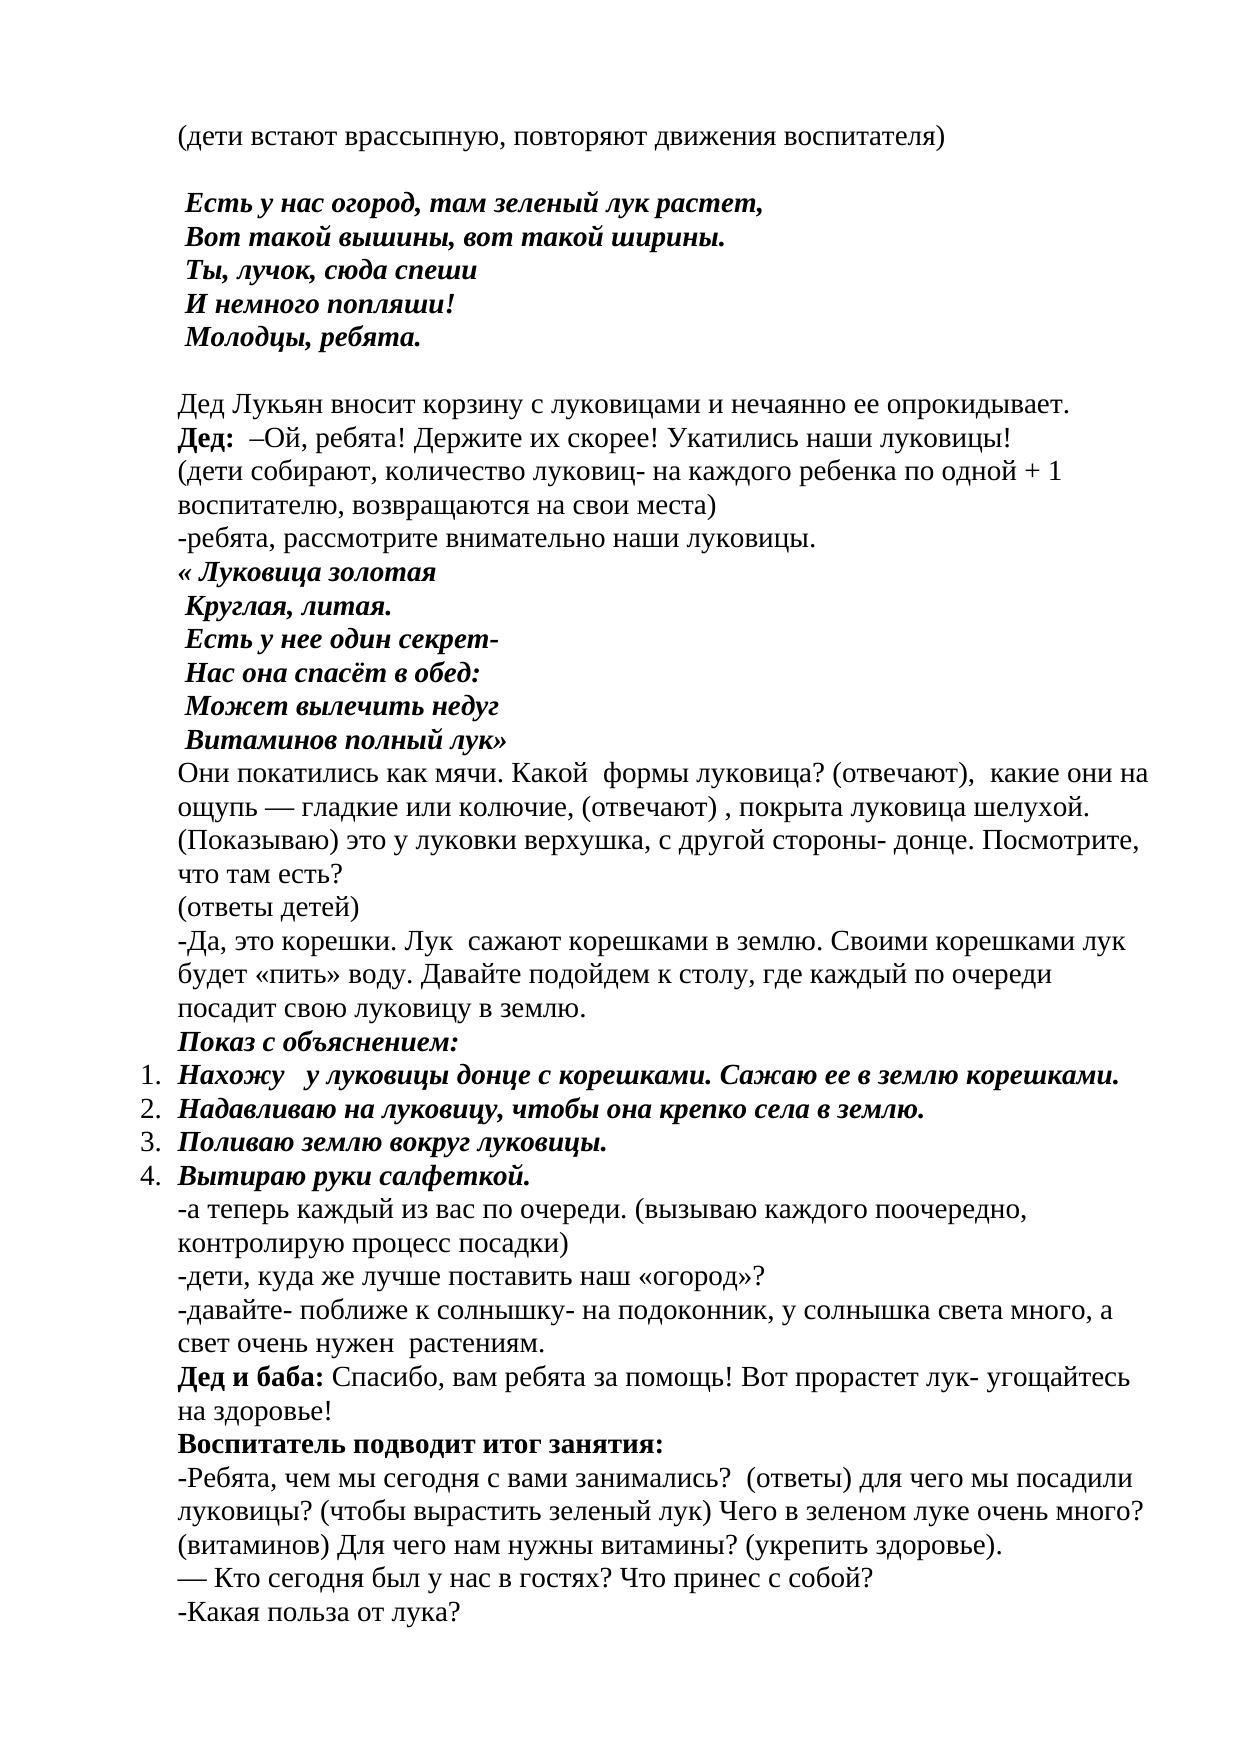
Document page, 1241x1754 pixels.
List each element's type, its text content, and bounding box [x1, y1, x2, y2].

text (ответы детей) [177, 889, 1152, 923]
text -ребята, рассмотрите внимательно наши луковицы. [177, 521, 1152, 554]
text Витаминов полный лук» [177, 722, 1152, 755]
text Молодцы, ребята. [177, 319, 1152, 353]
text Показ с объяснением: [177, 1024, 1152, 1057]
text « Луковица золотая [177, 554, 1152, 588]
list Поливаю землю вокруг луковицы. [140, 1124, 1152, 1158]
text (дети встают врассыпную, повторяют движения воспитателя) [177, 118, 1152, 152]
text (дети собирают, количество луковиц- на каждого ребенка по одной + 1 воспитателю, возвращаются на свои места) [177, 453, 1152, 521]
text -а теперь каждый из вас по очереди. (вызываю каждого поочередно, контролирую процесс посадки) [177, 1191, 1152, 1258]
text Круглая, литая. [177, 588, 1152, 621]
text -давайте- поближе к солнышку- на подоконник, у солнышка света много, а свет очень нужен растениям. [177, 1292, 1152, 1359]
text Есть у нас огород, там зеленый лук растет, [177, 185, 1152, 219]
text Они покатились как мячи. Какой формы луковица? (отвечают), какие они на ощупь — гладкие или колючие, (отвечают) , покрыта луковица шелухой. (Показываю) это у луковки верхушка, с другой стороны- донце. Посмотрите, что там есть? [177, 755, 1152, 889]
text Вот такой вышины, вот такой ширины. [177, 219, 1152, 252]
text -Да, это корешки. Лук сажают корешками в землю. Своими корешками лук будет «пить» воду. Давайте подойдем к столу, где каждый по очереди посадит свою луковицу в землю. [177, 923, 1152, 1024]
text -Какая польза от лука? [177, 1594, 1152, 1627]
text Есть у нее один секрет- [177, 621, 1152, 655]
text Воспитатель подводит итог занятия: [177, 1426, 1152, 1460]
list Надавливаю на луковицу, чтобы она крепко села в землю. [140, 1091, 1152, 1124]
text — Кто сегодня был у нас в гостях? Что принес с собой? [177, 1560, 1152, 1594]
list Вытираю руки салфеткой. [140, 1158, 1152, 1191]
text Дед и баба: Спасибо, вам ребята за помощь! Вот прорастет лук- угощайтесь на здоровье! [177, 1359, 1152, 1426]
text Дед: –Ой, ребята! Держите их скорее! Укатились наши луковицы! [177, 420, 1152, 453]
text Нас она спасёт в обед: [177, 655, 1152, 688]
text -Ребята, чем мы сегодня с вами занимались? (ответы) для чего мы посадили луковицы? (чтобы вырастить зеленый лук) Чего в зеленом луке очень много? (витаминов) Для чего нам нужны витамины? (укрепить здоровье). [177, 1460, 1152, 1560]
list Нахожу у луковицы донце с корешками. Сажаю ее в землю корешками. [140, 1057, 1152, 1091]
text Ты, лучок, сюда спеши [177, 252, 1152, 286]
text Может вылечить недуг [177, 688, 1152, 722]
text Дед Лукьян вносит корзину с луковицами и нечаянно ее опрокидывает. [177, 386, 1152, 420]
text И немного попляши! [177, 286, 1152, 319]
text -дети, куда же лучше поставить наш «огород»? [177, 1258, 1152, 1292]
